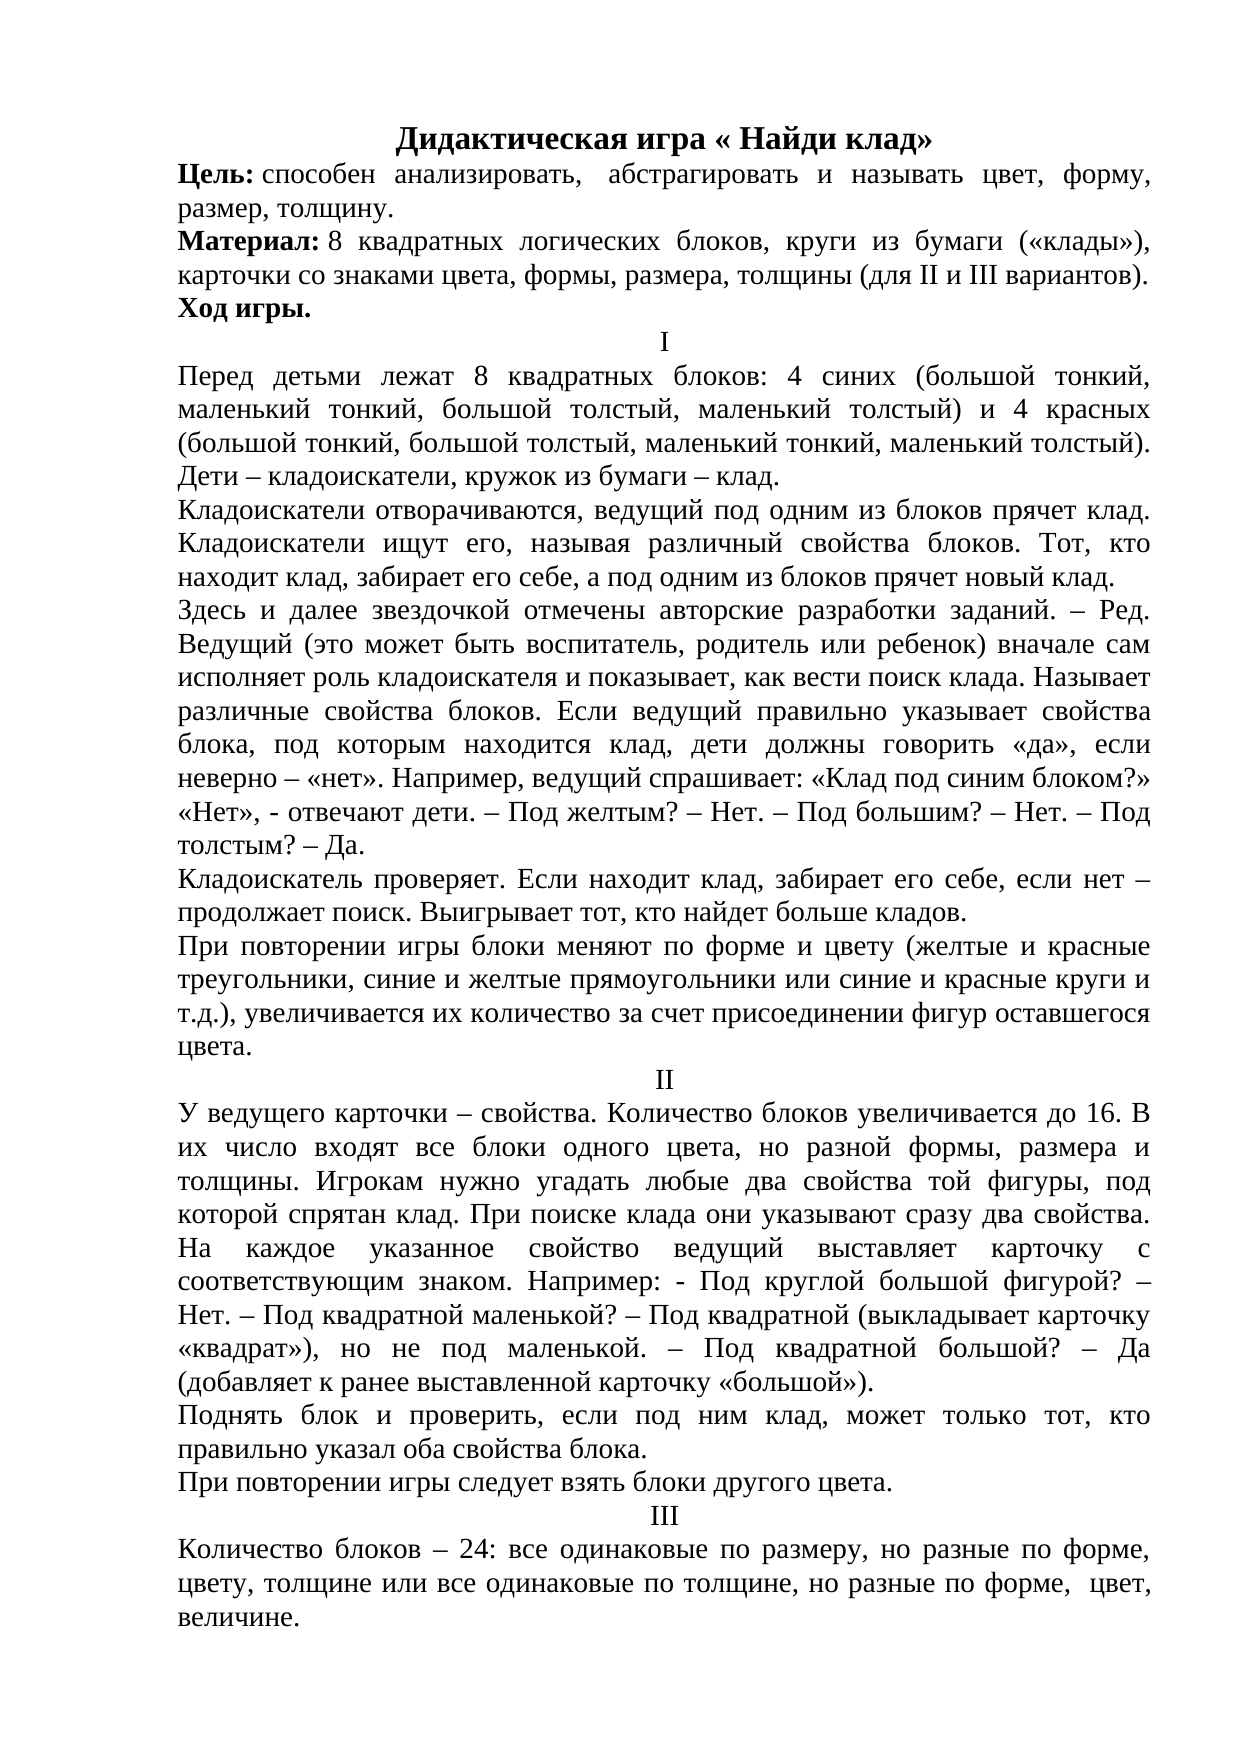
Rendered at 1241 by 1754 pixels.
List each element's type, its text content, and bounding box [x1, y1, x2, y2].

text Цель: способен анализировать, абстрагировать и называть цвет, форму, размер, толщину. [177, 156, 1152, 223]
text II [177, 1062, 1152, 1096]
text I [177, 324, 1152, 358]
text III [177, 1498, 1152, 1532]
text У ведущего карточки – свойства. Количество блоков увеличивается до 16. В их число входят все блоки одного цвета, но разной формы, размера и толщины. Игрокам нужно угадать любые два свойства той фигуры, под которой спрятан клад. При поиске клада они указывают сразу два свойства. На каждое указанное свойство ведущий выставляет карточку с соответствующим знаком. Например: - Под круглой большой фигурой? – Нет. – Под квадратной маленькой? – Под квадратной (выкладывает карточку «квадрат»), но не под маленькой. – Под квадратной большой? – Да (добавляет к ранее выставленной карточку «большой»). [177, 1096, 1152, 1397]
text Количество блоков – 24: все одинаковые по размеру, но разные по форме, цвету, толщине или все одинаковые по толщине, но разные по форме, цвет, величине. [177, 1532, 1152, 1632]
text При повторении игры блоки меняют по форме и цвету (желтые и красные треугольники, синие и желтые прямоугольники или синие и красные круги и т.д.), увеличивается их количество за счет присоединении фигур оставшегося цвета. [177, 928, 1152, 1062]
text Здесь и далее звездочкой отмечены авторские разработки заданий. – Ред. Ведущий (это может быть воспитатель, родитель или ребенок) вначале сам исполняет роль кладоискателя и показывает, как вести поиск клада. Называет различные свойства блоков. Если ведущий правильно указывает свойства блока, под которым находится клад, дети должны говорить «да», если неверно – «нет». Например, ведущий спрашивает: «Клад под синим блоком?» «Нет», - отвечают дети. – Под желтым? – Нет. – Под большим? – Нет. – Под толстым? – Да. [177, 592, 1152, 861]
text Материал: 8 квадратных логических блоков, круги из бумаги («клады»), карточки со знаками цвета, формы, размера, толщины (для II и III вариантов). [177, 223, 1152, 291]
text Поднять блок и проверить, если под ним клад, может только тот, кто правильно указал оба свойства блока. [177, 1397, 1152, 1464]
text Дидактическая игра « Найди клад» [177, 118, 1152, 156]
text Кладоискатель проверяет. Если находит клад, забирает его себе, если нет – продолжает поиск. Выигрывает тот, кто найдет больше кладов. [177, 861, 1152, 928]
text Кладоискатели отворачиваются, ведущий под одним из блоков прячет клад. Кладоискатели ищут его, называя различный свойства блоков. Тот, кто находит клад, забирает его себе, а под одним из блоков прячет новый клад. [177, 492, 1152, 592]
text Ход игры. [177, 291, 1152, 324]
text При повторении игры следует взять блоки другого цвета. [177, 1464, 1152, 1498]
text Перед детьми лежат 8 квадратных блоков: 4 синих (большой тонкий, маленький тонкий, большой толстый, маленький толстый) и 4 красных (большой тонкий, большой толстый, маленький тонкий, маленький толстый). Дети – кладоискатели, кружок из бумаги – клад. [177, 358, 1152, 492]
